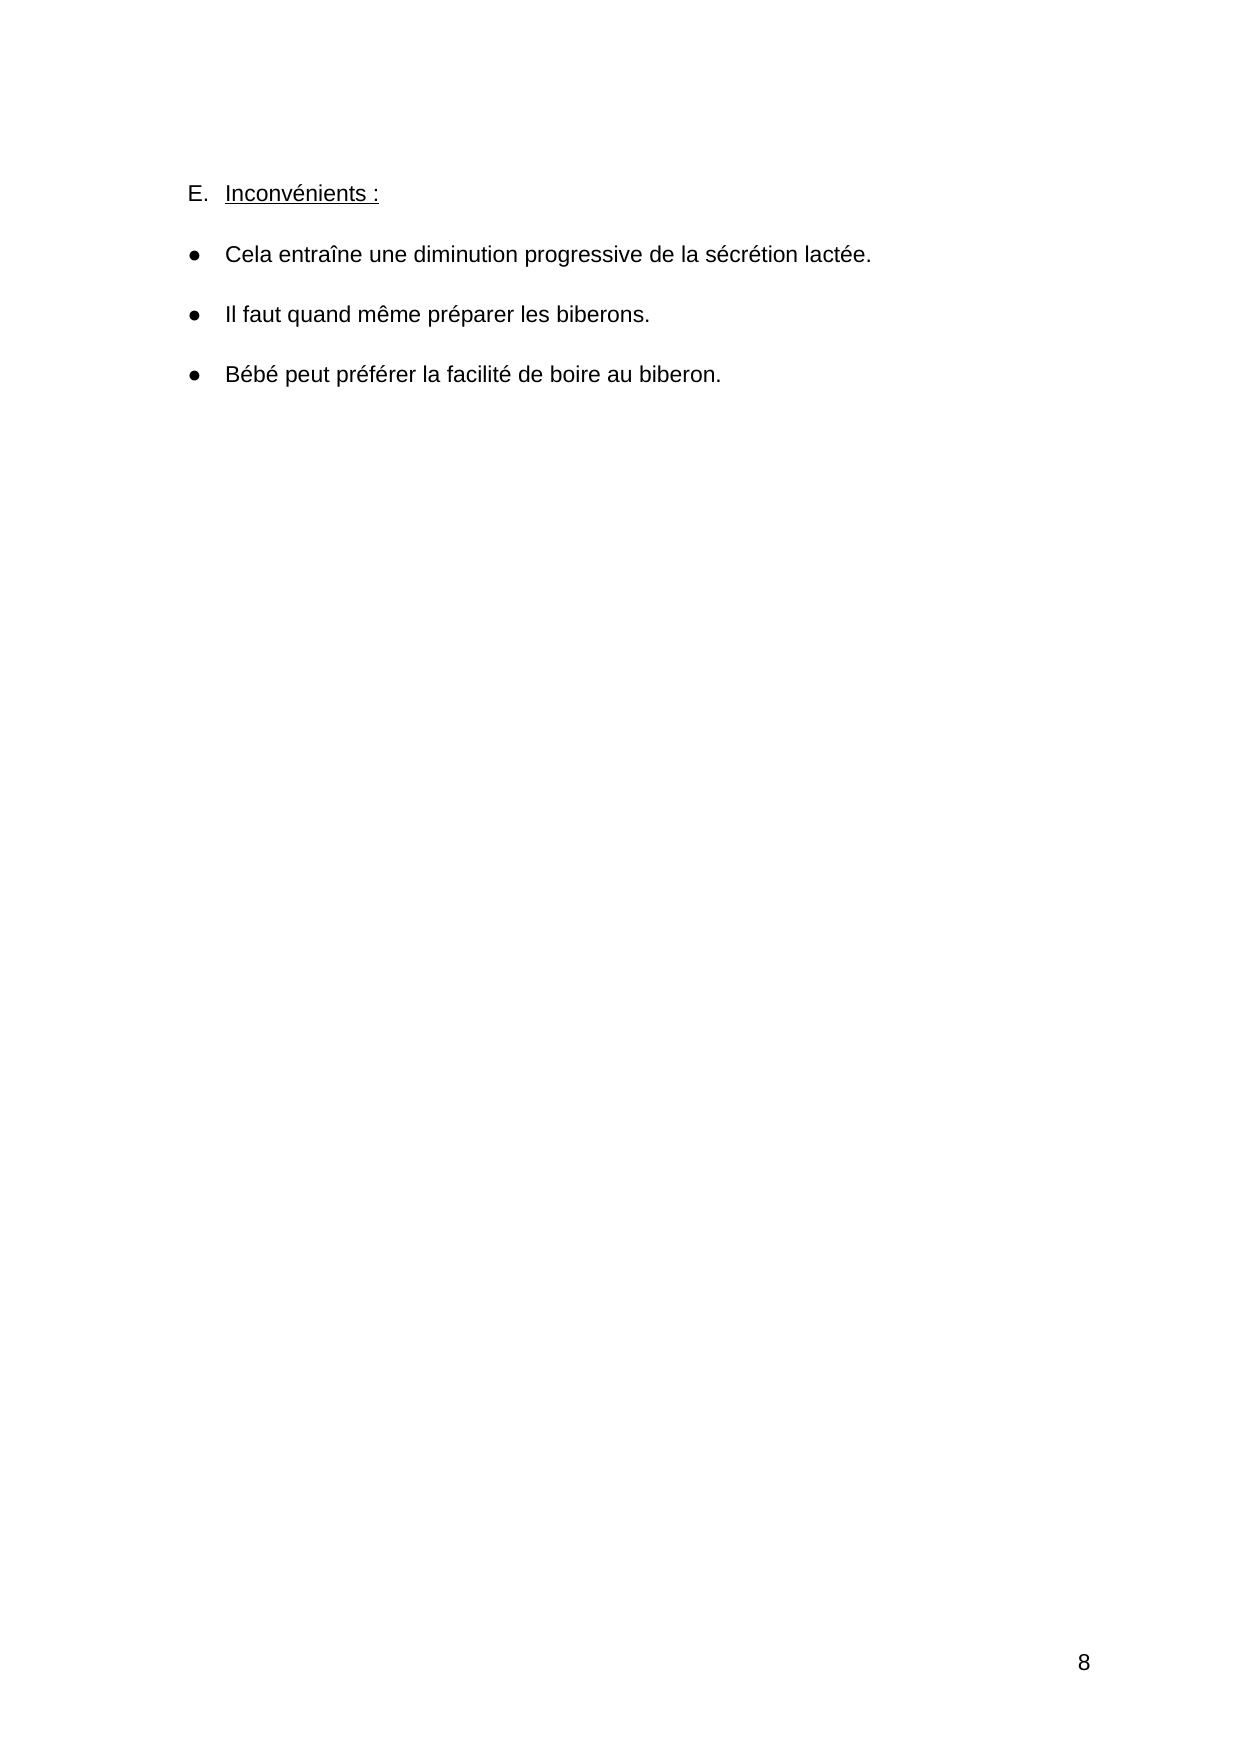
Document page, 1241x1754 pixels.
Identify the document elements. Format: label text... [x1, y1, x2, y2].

list Il faut quand même préparer les biberons. [187, 301, 1090, 327]
list Cela entraîne une diminution progressive de la sécrétion lactée. [187, 241, 1090, 267]
list Bébé peut préférer la facilité de boire au biberon. [187, 361, 1090, 388]
list Inconvénients : [187, 180, 1090, 207]
